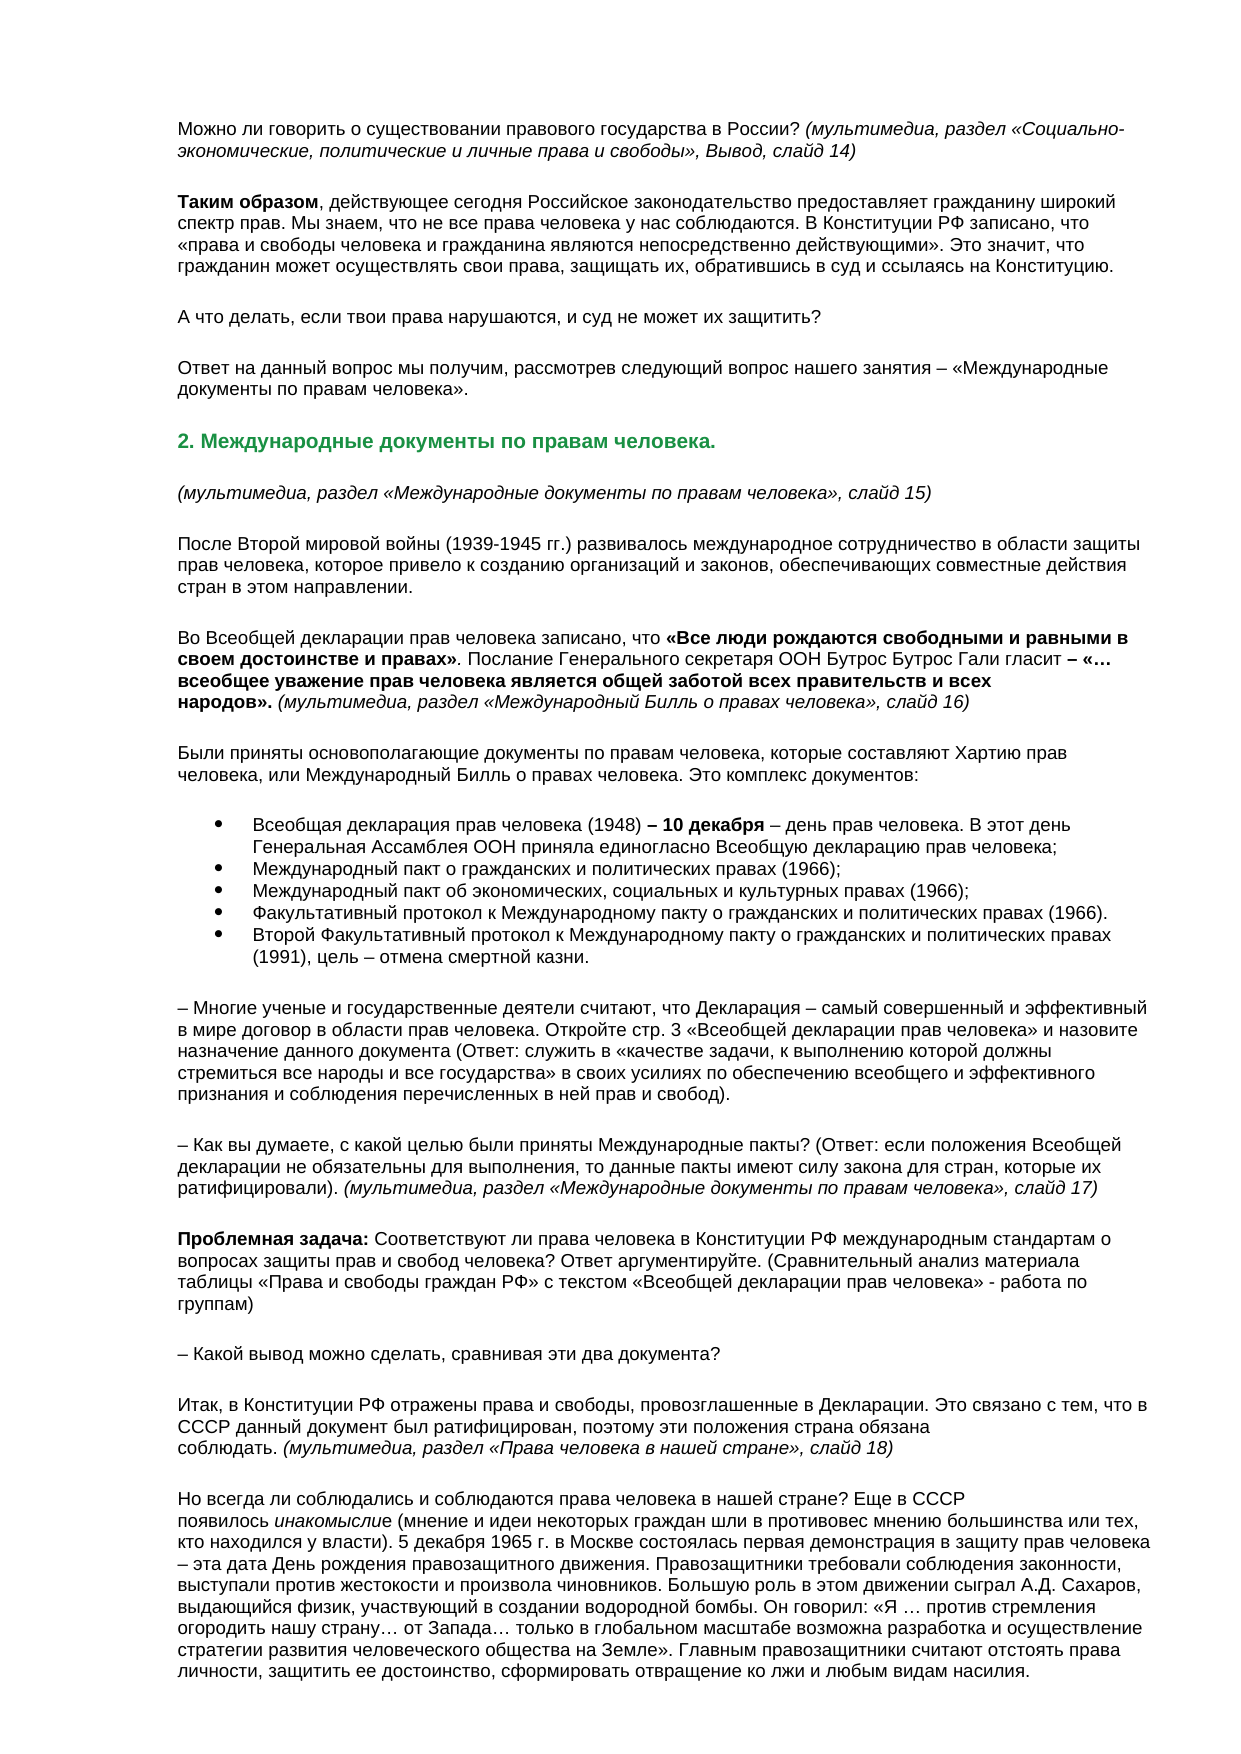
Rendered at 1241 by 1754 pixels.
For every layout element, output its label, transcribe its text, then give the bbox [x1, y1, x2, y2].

text – Многие ученые и государственные деятели считают, что Декларация – самый совершенный и эффективный в мире договор в области прав человека. Откройте стр. 3 «Всеобщей декларации прав человека» и назовите назначение данного документа (Ответ: служить в «качестве задачи, к выполнению которой должны стремиться все народы и все государства» в своих усилиях по обеспечению всеобщего и эффективного признания и соблюдения перечисленных в ней прав и свобод). [177, 997, 1152, 1105]
list Международный пакт о гражданских и политических правах (1966); [215, 858, 1152, 880]
text Ответ на данный вопрос мы получим, рассмотрев следующий вопрос нашего занятия – «Международные документы по правам человека». [177, 357, 1152, 400]
list Всеобщая декларация прав человека (1948) – 10 декабря – день прав человека. В этот день Генеральная Ассамблея ООН приняла единогласно Всеобщую декларацию прав человека; [215, 814, 1152, 858]
list Второй Факультативный протокол к Международному пакту о гражданских и политических правах (1991), цель – отмена смертной казни. [215, 924, 1152, 968]
text Но всегда ли соблюдались и соблюдаются права человека в нашей стране? Еще в СССР появилось инакомыслие (мнение и идеи некоторых граждан шли в противовес мнению большинства или тех, кто находился у власти). 5 декабря 1965 г. в Москве состоялась первая демонстрация в защиту прав человека – эта дата День рождения правозащитного движения. Правозащитники требовали соблюдения законности, выступали против жестокости и произвола чиновников. Большую роль в этом движении сыграл А.Д. Сахаров, выдающийся физик, участвующий в создании водородной бомбы. Он говорил: «Я … против стремления огородить нашу страну… от Запада… только в глобальном масштабе возможна разработка и осуществление стратегии развития человеческого общества на Земле». Главным правозащитники считают отстоять права личности, защитить ее достоинство, сформировать отвращение ко лжи и любым видам насилия. [177, 1488, 1152, 1682]
text Таким образом, действующее сегодня Российское законодательство предоставляет гражданину широкий спектр прав. Мы знаем, что не все права человека у нас соблюдаются. В Конституции РФ записано, что «права и свободы человека и гражданина являются непосредственно действующими». Это значит, что гражданин может осуществлять свои права, защищать их, обратившись в суд и ссылаясь на Конституцию. [177, 190, 1152, 277]
list Факультативный протокол к Международному пакту о гражданских и политических правах (1966). [215, 902, 1152, 924]
text – Какой вывод можно сделать, сравнивая эти два документа? [177, 1343, 1152, 1365]
text После Второй мировой войны (1939-1945 гг.) развивалось международное сотрудничество в области защиты прав человека, которое привело к созданию организаций и законов, обеспечивающих совместные действия стран в этом направлении. [177, 533, 1152, 597]
text Проблемная задача: Соответствуют ли права человека в Конституции РФ международным стандартам о вопросах защиты прав и свобод человека? Ответ аргументируйте. (Сравнительный анализ материала таблицы «Права и свободы граждан РФ» с текстом «Всеобщей декларации прав человека» - работа по группам) [177, 1228, 1152, 1314]
text А что делать, если твои права нарушаются, и суд не может их защитить? [177, 306, 1152, 327]
text Во Всеобщей декларации прав человека записано, что «Все люди рождаются свободными и равными в своем достоинстве и правах». Послание Генерального секретаря ООН Бутрос Бутрос Гали гласит – «…всеобщее уважение прав человека является общей заботой всех правительств и всех народов». (мультимедиа, раздел «Международный Билль о правах человека», слайд 16) [177, 627, 1152, 713]
text 2. Международные документы по правам человека. [177, 429, 1152, 453]
text (мультимедиа, раздел «Международные документы по правам человека», слайд 15) [177, 482, 1152, 503]
text Были приняты основополагающие документы по правам человека, которые составляют Хартию прав человека, или Международный Билль о правах человека. Это комплекс документов: [177, 742, 1152, 785]
list Международный пакт об экономических, социальных и культурных правах (1966); [215, 880, 1152, 902]
text Итак, в Конституции РФ отражены права и свободы, провозглашенные в Декларации. Это связано с тем, что в СССР данный документ был ратифицирован, поэтому эти положения страна обязана соблюдать. (мультимедиа, раздел «Права человека в нашей стране», слайд 18) [177, 1394, 1152, 1459]
text Можно ли говорить о существовании правового государства в России? (мультимедиа, раздел «Социально-экономические, политические и личные права и свободы», Вывод, слайд 14) [177, 118, 1152, 161]
text – Как вы думаете, с какой целью были приняты Международные пакты? (Ответ: если положения Всеобщей декларации не обязательны для выполнения, то данные пакты имеют силу закона для стран, которые их ратифицировали). (мультимедиа, раздел «Международные документы по правам человека», слайд 17) [177, 1134, 1152, 1199]
